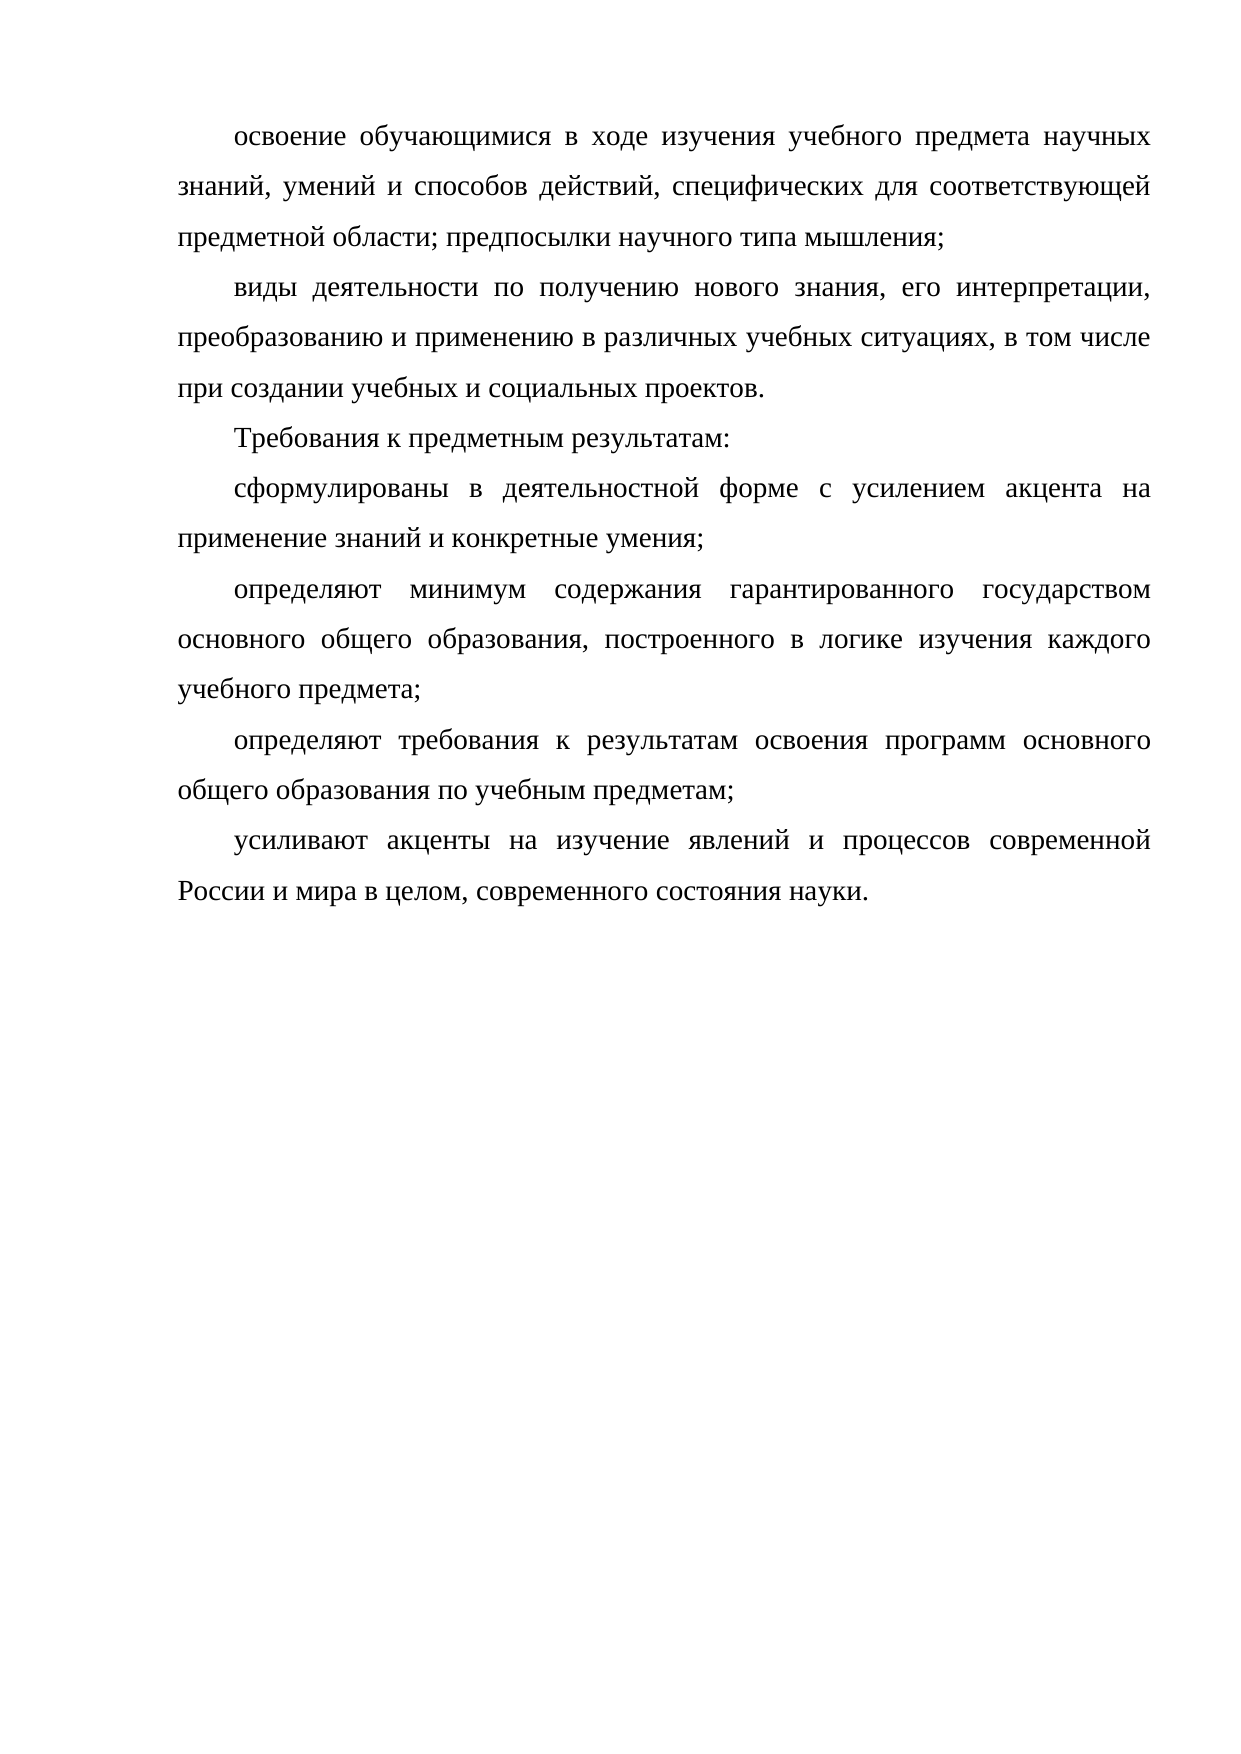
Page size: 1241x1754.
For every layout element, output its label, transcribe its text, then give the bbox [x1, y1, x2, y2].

text Требования к предметным результатам: [177, 420, 1152, 453]
text освоение обучающимися в ходе изучения учебного предмета научных знаний, умений и способов действий, специфических для соответствующей предметной области; предпосылки научного типа мышления; [177, 118, 1152, 252]
text усиливают акценты на изучение явлений и процессов современной России и мира в целом, современного состояния науки. [177, 822, 1152, 906]
text определяют требования к результатам освоения программ основного общего образования по учебным предметам; [177, 722, 1152, 806]
text сформулированы в деятельностной форме с усилением акцента на применение знаний и конкретные умения; [177, 470, 1152, 554]
text определяют минимум содержания гарантированного государством основного общего образования, построенного в логике изучения каждого учебного предмета; [177, 571, 1152, 705]
text виды деятельности по получению нового знания, его интерпретации, преобразованию и применению в различных учебных ситуациях, в том числе при создании учебных и социальных проектов. [177, 269, 1152, 403]
